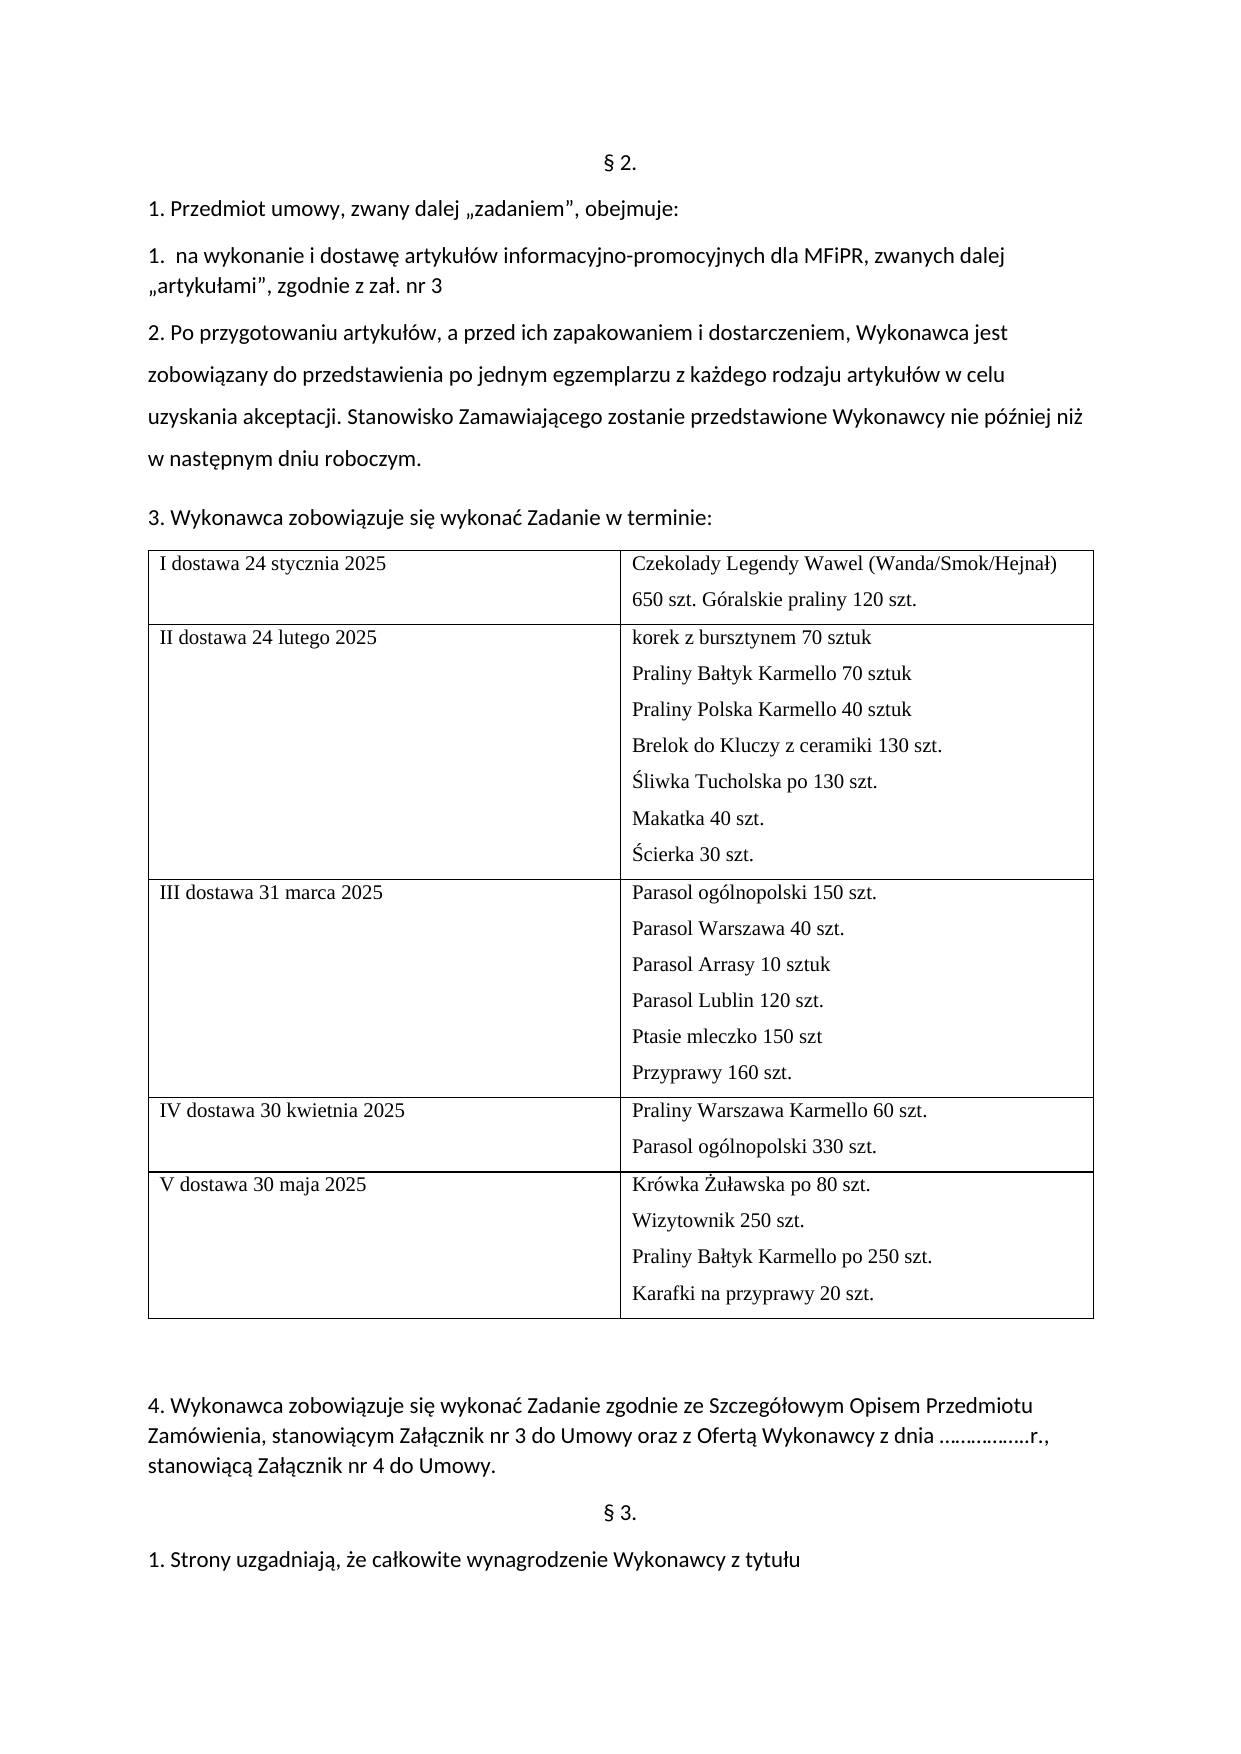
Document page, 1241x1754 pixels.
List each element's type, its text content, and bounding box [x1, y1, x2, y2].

table_cell V dostawa 30 maja 2025 [149, 1173, 620, 1318]
table_cell Krówka Żuławska po 80 szt. Wizytownik 250 szt. Praliny Bałtyk Karmello po 250 szt. Karafki na przyprawy 20 szt. [621, 1173, 1093, 1318]
text 4. Wykonawca zobowiązuje się wykonać Zadanie zgodnie ze Szczegółowym Opisem Przedmiotu Zamówienia, stanowiącym Załącznik nr 3 do Umowy oraz z Ofertą Wykonawcy z dnia ……………..r., stanowiącą Załącznik nr 4 do Umowy. [148, 1391, 1093, 1479]
text 2. Po przygotowaniu artykułów, a przed ich zapakowaniem i dostarczeniem, Wykonawca jest zobowiązany do przedstawienia po jednym egzemplarzu z każdego rodzaju artykułów w celu uzyskania akceptacji. Stanowisko Zamawiającego zostanie przedstawione Wykonawcy nie później niż w następnym dniu roboczym. [148, 318, 1093, 472]
text 3. Wykonawca zobowiązuje się wykonać Zadanie w terminie: [148, 503, 1093, 531]
table_cell II dostawa 24 lutego 2025 [149, 625, 620, 879]
table_header I dostawa 24 stycznia 2025 [149, 551, 620, 624]
text 1. na wykonanie i dostawę artykułów informacyjno-promocyjnych dla MFiPR, zwanych dalej „artykułami”, zgodnie z zał. nr 3 [148, 241, 1093, 299]
table_header Czekolady Legendy Wawel (Wanda/Smok/Hejnał) 650 szt. Góralskie praliny 120 szt. [621, 551, 1093, 624]
table_cell III dostawa 31 marca 2025 [149, 880, 620, 1097]
text § 2. [148, 148, 1093, 176]
table_cell korek z bursztynem 70 sztuk Praliny Bałtyk Karmello 70 sztuk Praliny Polska Karmello 40 sztuk Brelok do Kluczy z ceramiki 130 szt. Śliwka Tucholska po 130 szt. Makatka 40 szt. Ścierka 30 szt. [621, 625, 1093, 879]
table_cell Parasol ogólnopolski 150 szt. Parasol Warszawa 40 szt. Parasol Arrasy 10 sztuk Parasol Lublin 120 szt. Ptasie mleczko 150 szt Przyprawy 160 szt. [621, 880, 1093, 1097]
text 1. Strony uzgadniają, że całkowite wynagrodzenie Wykonawcy z tytułu [148, 1545, 1093, 1573]
text 1. Przedmiot umowy, zwany dalej „zadaniem”, obejmuje: [148, 194, 1093, 222]
table_cell IV dostawa 30 kwietnia 2025 [149, 1098, 620, 1171]
text § 3. [148, 1498, 1093, 1526]
table_cell Praliny Warszawa Karmello 60 szt. Parasol ogólnopolski 330 szt. [621, 1098, 1093, 1171]
